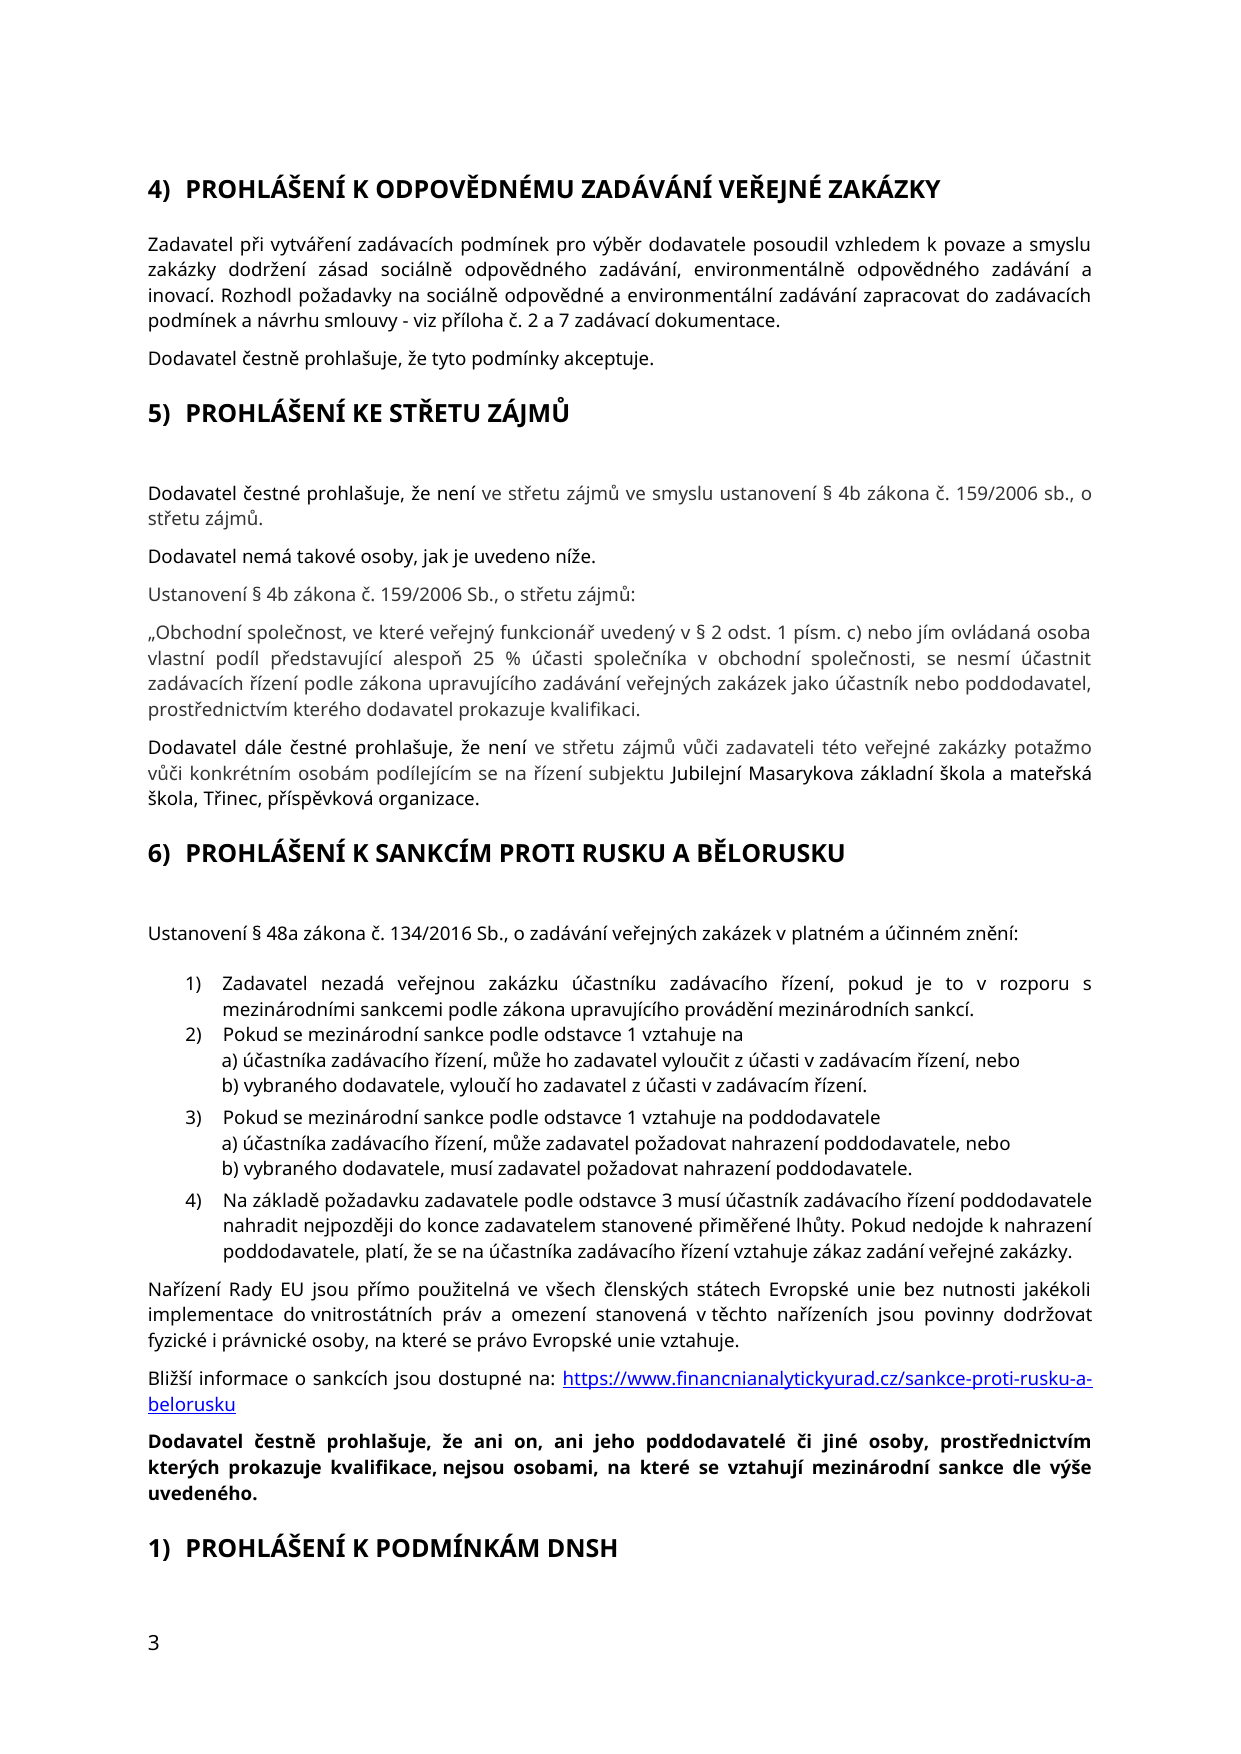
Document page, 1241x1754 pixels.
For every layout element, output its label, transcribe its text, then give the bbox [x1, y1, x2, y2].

text Dodavatel čestné prohlašuje, že není ve střetu zájmů ve smyslu ustanovení § 4b zákona č. 159/2006 sb., o střetu zájmů. [148, 421, 1093, 531]
text Bližší informace o sankcích jsou dostupné na: https://www.financnianalytickyurad.cz/sankce-proti-rusku-a-belorusku [148, 1365, 1093, 1416]
list Na základě požadavku zadavatele podle odstavce 3 musí účastník zadávacího řízení poddodavatele nahradit nejpozději do konce zadavatelem stanovené přiměřené lhůty. Pokud nedojde k nahrazení poddodavatele, platí, že se na účastníka zadávacího řízení vztahuje zákaz zadání veřejné zakázky. [185, 1187, 1093, 1264]
text Nařízení Rady EU jsou přímo použitelná ve všech členských státech Evropské unie bez nutnosti jakékoli implementace do vnitrostátních práv a omezení stanovená v těchto nařízeních jsou povinny dodržovat fyzické i právnické osoby, na které se právo Evropské unie vztahuje. [148, 1276, 1093, 1353]
subtitle PROHLÁŠENÍ K PODMÍNKÁM DNSH [148, 1530, 1093, 1564]
text Dodavatel čestně prohlašuje, že tyto podmínky akceptuje. [148, 345, 1093, 371]
subtitle PROHLÁŠENÍ K SANKCÍM PROTI RUSKU A BĚLORUSKU [148, 836, 846, 870]
text Ustanovení § 4b zákona č. 159/2006 Sb., o střetu zájmů: [148, 582, 1093, 607]
text b) vybraného dodavatele, vyloučí ho zadavatel z účasti v zadávacím řízení. [221, 1073, 1093, 1098]
text Dodavatel dále čestné prohlašuje, že není ve střetu zájmů vůči zadavateli této veřejné zakázky potažmo vůči konkrétním osobám podílejícím se na řízení subjektu Jubilejní Masarykova základní škola a mateřská škola, Třinec, příspěvková organizace. [148, 734, 1093, 811]
text Dodavatel nemá takové osoby, jak je uvedeno níže. [148, 544, 1093, 569]
text Dodavatel čestně prohlašuje, že ani on, ani jeho poddodavatelé či jiné osoby, prostřednictvím kterých prokazuje kvalifikace, nejsou osobami, na které se vztahují mezinárodní sankce dle výše uvedeného. [148, 1429, 1093, 1505]
text Ustanovení § 48a zákona č. 134/2016 Sb., o zadávání veřejných zakázek v platném a účinném znění: [148, 861, 1093, 946]
text b) vybraného dodavatele, musí zadavatel požadovat nahrazení poddodavatele. [221, 1155, 1093, 1181]
text a) účastníka zadávacího řízení, může ho zadavatel vyloučit z účasti v zadávacím řízení, nebo [221, 1047, 1093, 1073]
subtitle prohlášení ke střetu zájmů [148, 396, 570, 430]
subtitle prohlášení k odpovědnému zadávání veřejné zakázky [148, 172, 941, 206]
text a) účastníka zadávacího řízení, může zadavatel požadovat nahrazení poddodavatele, nebo [221, 1130, 1093, 1155]
text Zadavatel při vytváření zadávacích podmínek pro výběr dodavatele posoudil vzhledem k povaze a smyslu zakázky dodržení zásad sociálně odpovědného zadávání, environmentálně odpovědného zadávání a inovací. Rozhodl požadavky na sociálně odpovědné a environmentální zadávání zapracovat do zadávacích podmínek a návrhu smlouvy - viz příloha č. 2 a 7 zadávací dokumentace. [148, 197, 1093, 333]
text „Obchodní společnost, ve které veřejný funkcionář uvedený v § 2 odst. 1 písm. c) nebo jím ovládaná osoba vlastní podíl představující alespoň 25 % účasti společníka v obchodní společnosti, se nesmí účastnit zadávacích řízení podle zákona upravujícího zadávání veřejných zakázek jako účastník nebo poddodavatel, prostřednictvím kterého dodavatel prokazuje kvalifikaci. [148, 620, 1093, 722]
list Pokud se mezinárodní sankce podle odstavce 1 vztahuje na [185, 1022, 1093, 1047]
list Pokud se mezinárodní sankce podle odstavce 1 vztahuje na poddodavatele [185, 1104, 1093, 1130]
list Zadavatel nezadá veřejnou zakázku účastníku zadávacího řízení, pokud je to v rozporu s mezinárodními sankcemi podle zákona upravujícího provádění mezinárodních sankcí. [185, 971, 1093, 1022]
